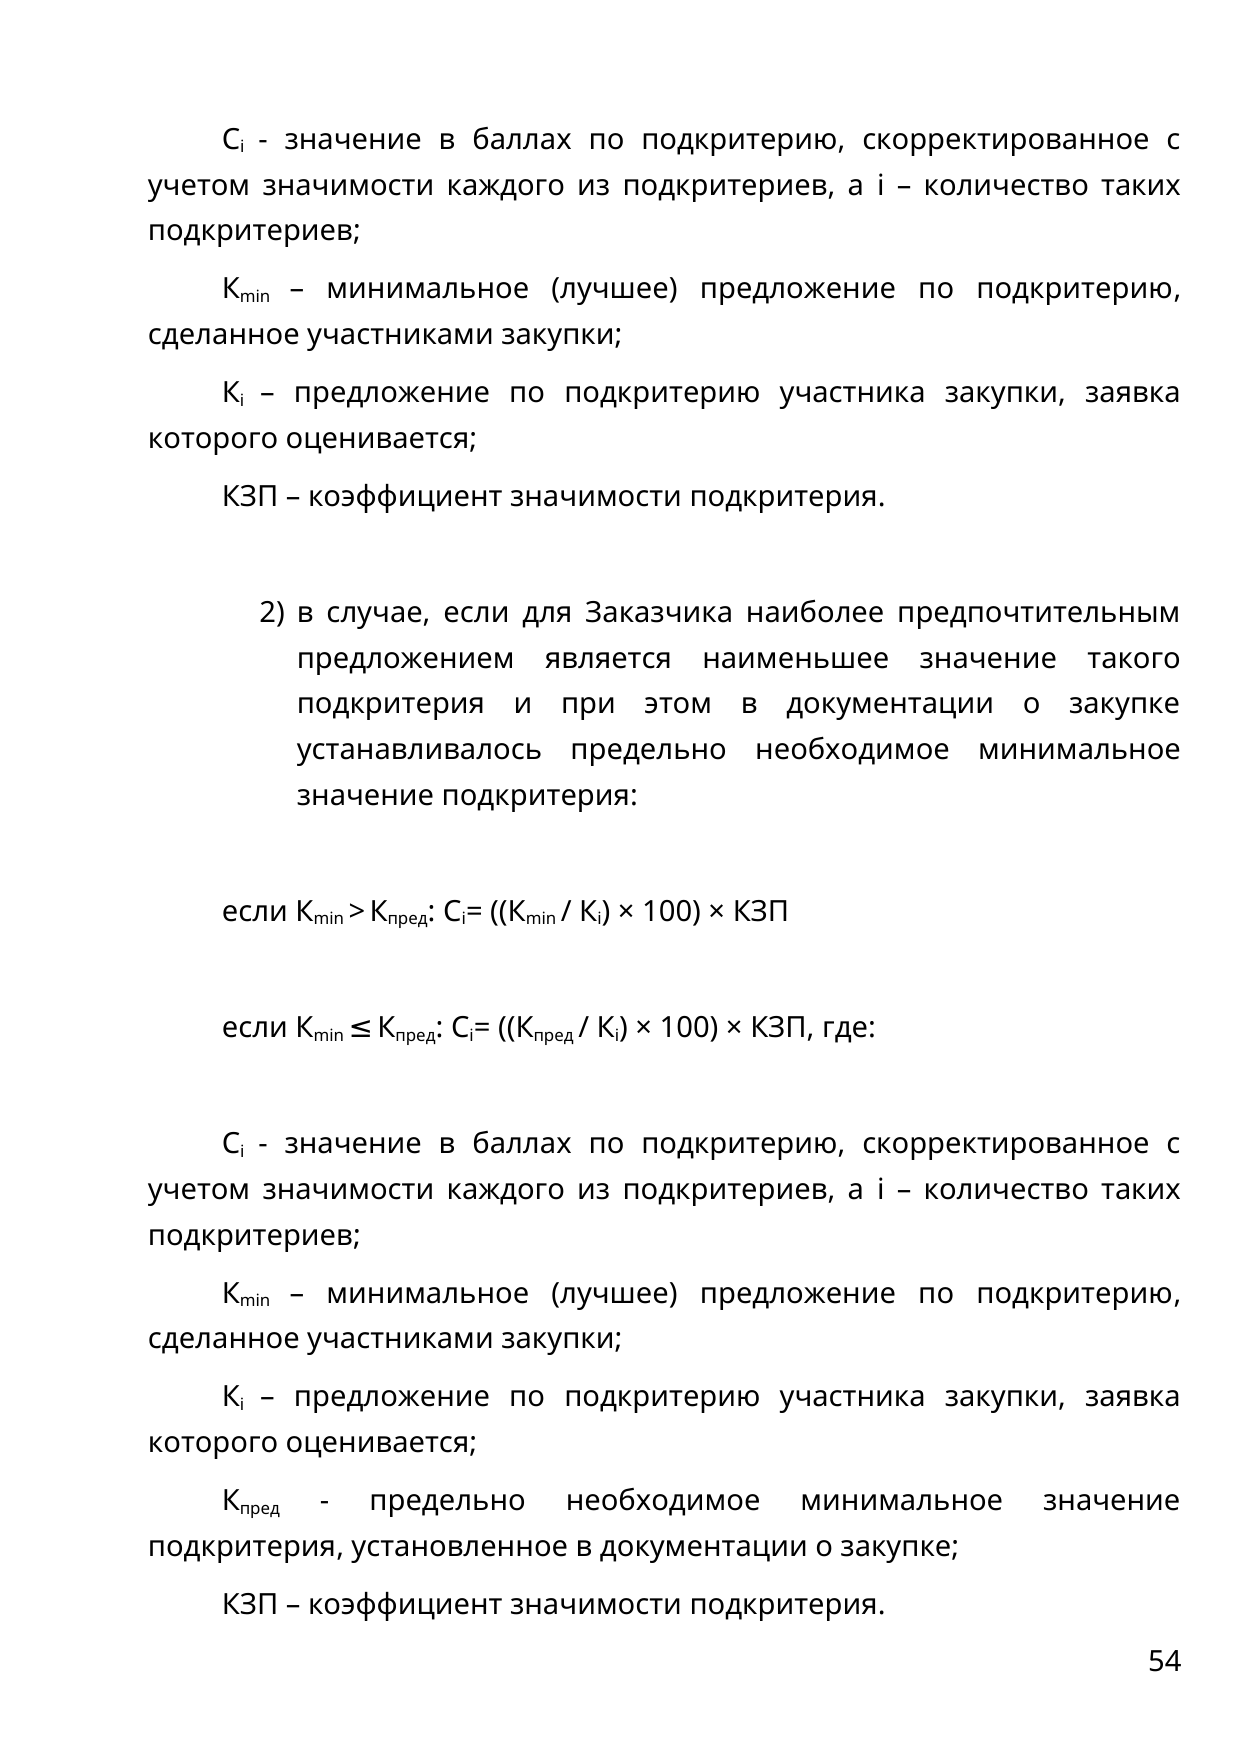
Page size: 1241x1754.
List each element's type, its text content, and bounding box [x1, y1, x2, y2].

text КЗП – коэффициент значимости подкритерия. [148, 475, 1181, 515]
text КЗП – коэффициент значимости подкритерия. [148, 1583, 1181, 1623]
text Кmin – минимальное (лучшее) предложение по подкритерию, сделанное участниками закупки; [148, 267, 1181, 353]
text Ci - значение в баллах по подкритерию, скорректированное с учетом значимости каждого из подкритериев, а i – количество таких подкритериев; [148, 1122, 1181, 1253]
text Кi – предложение по подкритерию участника закупки, заявка которого оценивается; [148, 371, 1181, 457]
list в случае, если для Заказчика наиболее предпочтительным предложением является наименьшее значение такого подкритерия и при этом в документации о закупке устанавливалось предельно необходимое минимальное значение подкритерия: [259, 591, 1181, 813]
text Кпред - предельно необходимое минимальное значение подкритерия, установленное в документации о закупке; [148, 1479, 1181, 1565]
text если Кmin > Кпред: Ci= ((Кmin / Кi) × 100) × КЗП [148, 890, 1181, 930]
text Кi – предложение по подкритерию участника закупки, заявка которого оценивается; [148, 1376, 1181, 1461]
text Ci - значение в баллах по подкритерию, скорректированное с учетом значимости каждого из подкритериев, а i – количество таких подкритериев; [148, 118, 1181, 249]
text если Кmin ≤ Кпред: Ci= ((Кпред / Кi) × 100) × КЗП, где: [148, 1006, 1181, 1046]
text Кmin – минимальное (лучшее) предложение по подкритерию, сделанное участниками закупки; [148, 1272, 1181, 1357]
